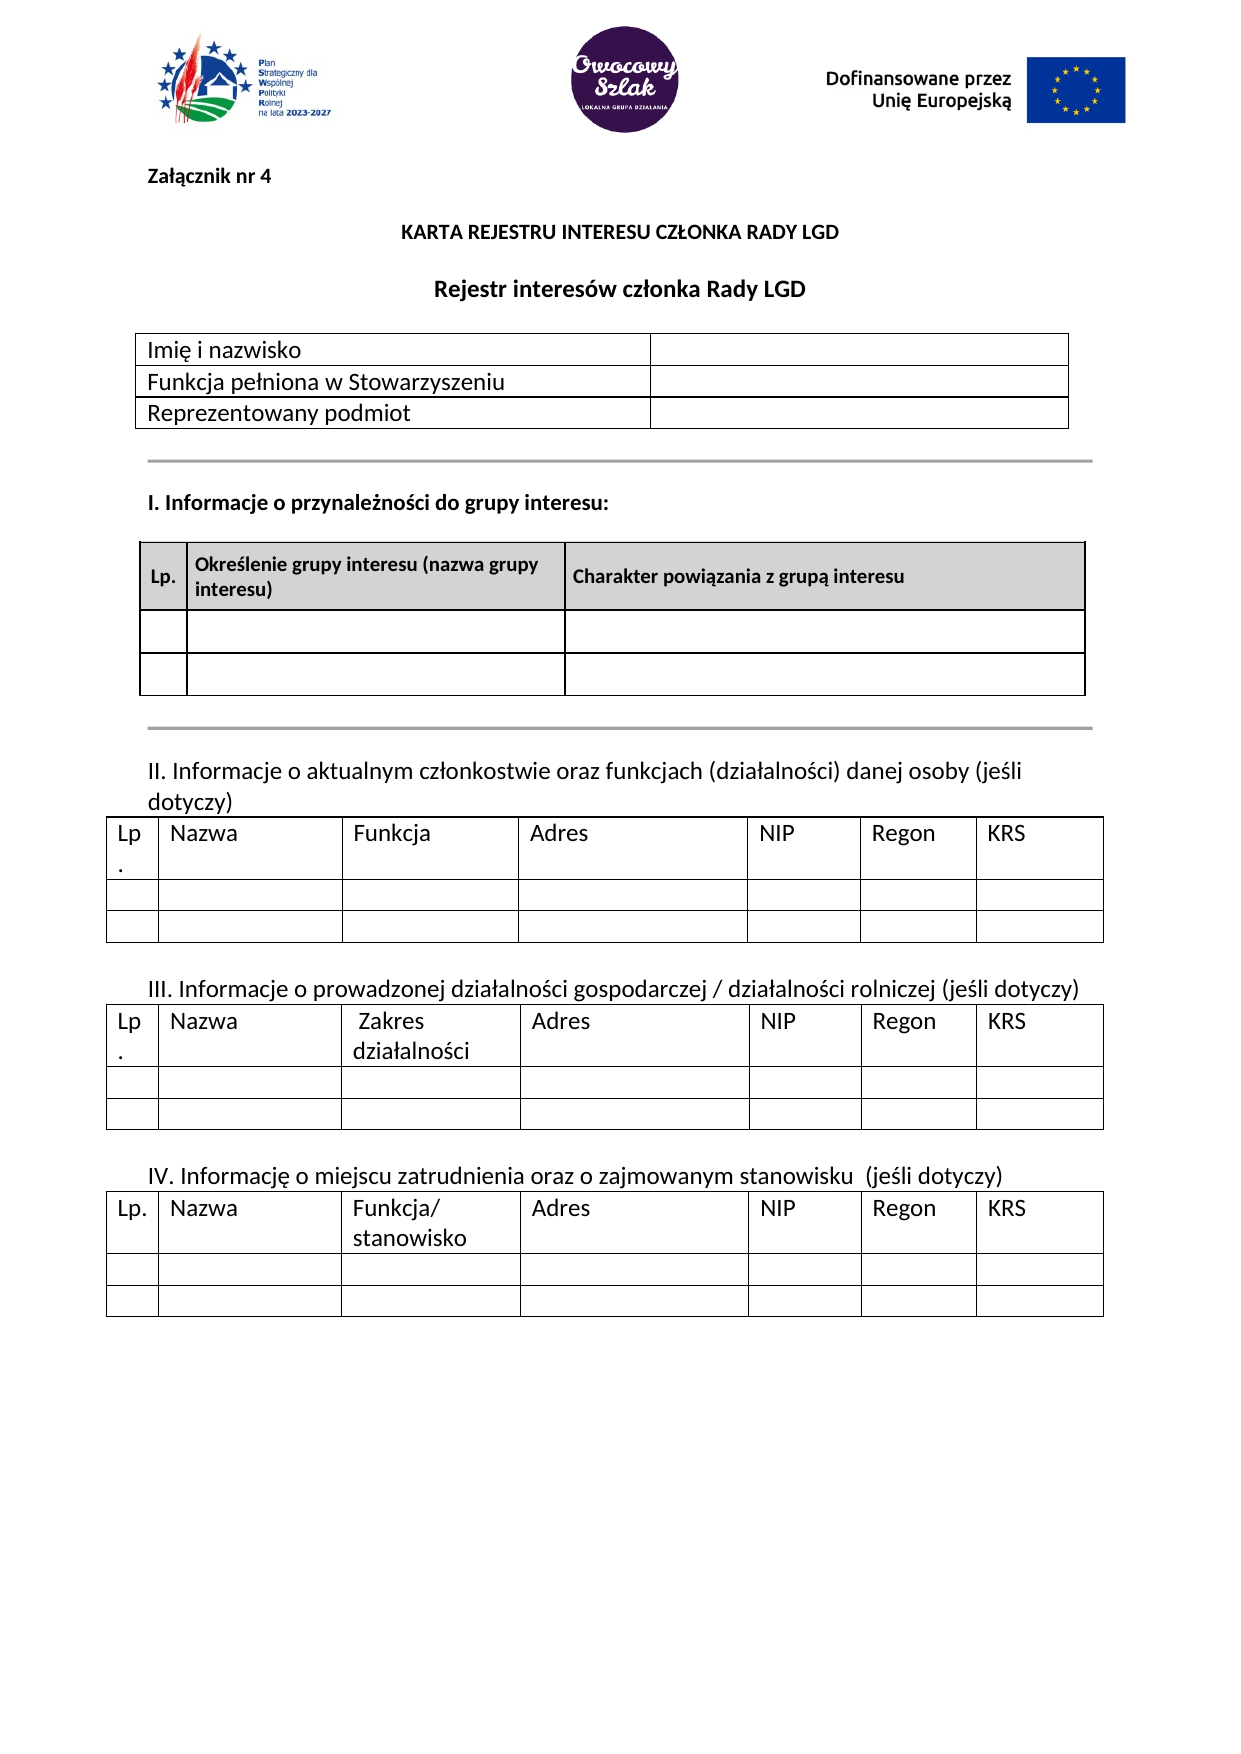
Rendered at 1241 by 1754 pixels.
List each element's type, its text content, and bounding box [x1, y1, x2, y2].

table_header NIP [750, 1005, 861, 1066]
table_cell [861, 880, 976, 910]
table_cell [862, 1254, 976, 1285]
table_header Określenie grupy interesu (nazwa grupy interesu) [188, 543, 564, 609]
table_header Lp. [141, 543, 186, 609]
table_header Zakres działalności [342, 1005, 520, 1066]
table_cell [188, 654, 564, 694]
table_cell [107, 911, 158, 942]
table_header Adres [521, 1192, 748, 1253]
table_cell [862, 1286, 976, 1316]
table_cell [342, 1099, 520, 1129]
table_header NIP [749, 1192, 861, 1253]
table_cell [749, 1254, 861, 1285]
text Załącznik nr 4 [148, 162, 1093, 189]
table_header Lp. [107, 1005, 158, 1066]
table_header Imię i nazwisko [136, 334, 650, 365]
text II. Informacje o aktualnym członkostwie oraz funkcjach (działalności) danej osoby (jeśli dotyczy) [148, 755, 1093, 816]
table_cell [521, 1286, 748, 1316]
table_header Nazwa [159, 1005, 341, 1066]
table_header Regon [861, 818, 976, 878]
table_header Adres [521, 1005, 749, 1066]
table_cell [861, 911, 976, 942]
table_header Adres [519, 818, 747, 878]
text I. Informacje o przynależności do grupy interesu: [148, 488, 1093, 516]
table_cell [977, 1067, 1103, 1097]
table_cell [748, 911, 860, 942]
table_cell [977, 1254, 1103, 1285]
table_header KRS [977, 818, 1103, 878]
table_cell [342, 1286, 520, 1316]
text KARTA REJESTRU INTERESU CZŁONKA RADY LGD [148, 218, 1093, 244]
text IV. Informację o miejscu zatrudnienia oraz o zajmowanym stanowisku (jeśli dotyczy) [148, 1161, 1093, 1191]
table_cell [343, 880, 518, 910]
table_cell [750, 1099, 861, 1129]
table_cell [107, 880, 158, 910]
table_header Nazwa [159, 818, 342, 878]
table_cell [521, 1254, 748, 1285]
text III. Informacje o prowadzonej działalności gospodarczej / działalności rolniczej (jeśli dotyczy) [148, 973, 1093, 1004]
table_cell [519, 911, 747, 942]
picture [95, 18, 388, 142]
table_cell [159, 1286, 341, 1316]
table_header Funkcja/ stanowisko [342, 1192, 520, 1253]
table_cell [977, 911, 1103, 942]
picture [805, 35, 1147, 145]
table_cell [521, 1067, 749, 1097]
table_header KRS [977, 1192, 1103, 1253]
table_cell [107, 1099, 158, 1129]
table_cell [159, 880, 342, 910]
table_cell [750, 1067, 861, 1097]
picture [556, 12, 692, 147]
table_cell [862, 1099, 976, 1129]
table_cell [862, 1067, 976, 1097]
text Rejestr interesów członka Rady LGD [148, 274, 1093, 304]
table_cell [107, 1286, 158, 1316]
table_cell [566, 654, 1084, 694]
table_cell [519, 880, 747, 910]
table_cell Reprezentowany podmiot [136, 398, 650, 428]
table_cell [107, 1067, 158, 1097]
table_cell [342, 1254, 520, 1285]
table_cell [159, 1254, 341, 1285]
table_cell [141, 611, 186, 652]
table_header Regon [862, 1192, 976, 1253]
table_cell [748, 880, 860, 910]
table_cell [977, 880, 1103, 910]
table_header NIP [748, 818, 860, 878]
table_cell [521, 1099, 749, 1129]
table_header Regon [862, 1005, 976, 1066]
table_header Funkcja [343, 818, 518, 878]
table_header KRS [977, 1005, 1103, 1066]
table_cell [343, 911, 518, 942]
table_cell [141, 654, 186, 694]
table_cell [566, 611, 1084, 652]
table_cell [977, 1099, 1103, 1129]
table_cell [188, 611, 564, 652]
table_header Lp. [107, 1192, 158, 1253]
table_cell [651, 366, 1068, 396]
table_cell [159, 1099, 341, 1129]
table_header Lp. [107, 818, 158, 878]
table_cell Funkcja pełniona w Stowarzyszeniu [136, 366, 650, 396]
table_header Charakter powiązania z grupą interesu [566, 543, 1084, 609]
table_cell [342, 1067, 520, 1097]
table_cell [107, 1254, 158, 1285]
table_header Nazwa [159, 1192, 341, 1253]
table_cell [749, 1286, 861, 1316]
table_cell [159, 1067, 341, 1097]
table_cell [651, 398, 1068, 428]
table_header [651, 334, 1068, 365]
table_cell [977, 1286, 1103, 1316]
table_cell [159, 911, 342, 942]
